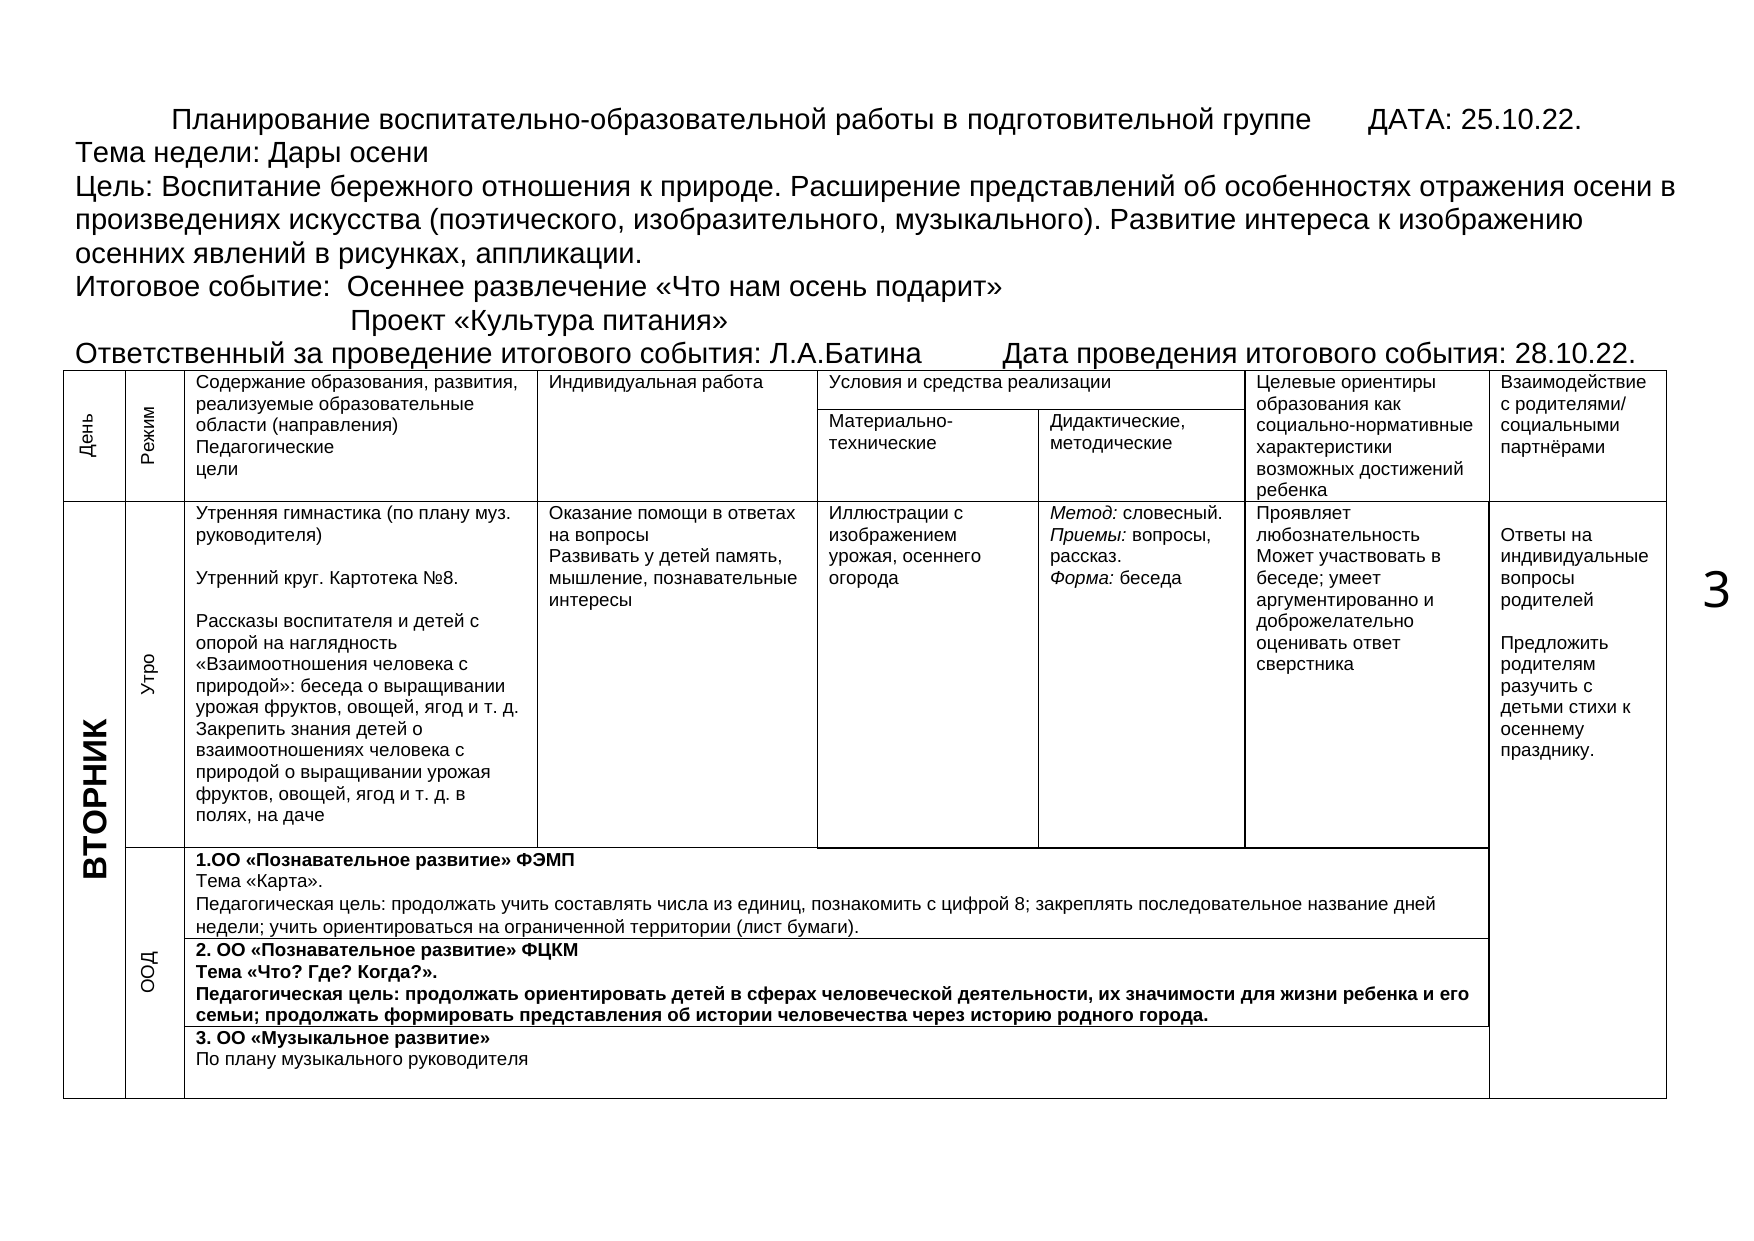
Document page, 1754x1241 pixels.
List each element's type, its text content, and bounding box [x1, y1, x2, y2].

table_cell ООД [126, 848, 184, 1097]
text Ответственный за проведение итогового события: Л.А.Батина Дата проведения итогового события: 28.10.22. [75, 337, 1679, 370]
table_header Взаимодействие с родителями/ социальными партнёрами [1490, 371, 1666, 501]
table_header Содержание образования, развития, реализуемые образовательные области (направления) Педагогические цели [185, 371, 537, 501]
table_cell 3. ОО «Музыкальное развитие» По плану музыкального руководителя [185, 1027, 1489, 1097]
table_cell Проявляет любознательность Может участвовать в беседе; умеет аргументированно и доброжелательно оценивать ответ сверстника [1246, 502, 1488, 847]
table_cell ВТОРНИК [64, 502, 125, 1097]
text Цель: Воспитание бережного отношения к природе. Расширение представлений об особенностях отражения осени в произведениях искусства (поэтического, изобразительного, музыкального). Развитие интереса к изображению осенних явлений в рисунках, аппликации. [75, 169, 1679, 269]
table_header Условия и средства реализации [818, 371, 1244, 409]
table_cell Утро [126, 502, 184, 847]
table_cell Материально-технические [818, 410, 1038, 501]
text Планирование воспитательно-образовательной работы в подготовительной группе ДАТА: 25.10.22. [75, 102, 1679, 135]
table_cell Утренняя гимнастика (по плану муз. руководителя) Утренний круг. Картотека №8. Рассказы воспитателя и детей с опорой на наглядность «Взаимоотношения человека с природой»: беседа о выращивании урожая фруктов, овощей, ягод и т. д. Закрепить знания детей о взаимоотношениях человека с природой о выращивании урожая фруктов, овощей, ягод и т. д. в полях, на даче [185, 502, 537, 847]
table_cell Иллюстрации с изображением урожая, осеннего огорода [818, 502, 1038, 847]
table_cell Дидактические, методические [1039, 410, 1244, 501]
table_cell Ответы на индивидуальные вопросы родителей Предложить родителям разучить с детьми стихи к осеннему празднику. [1490, 502, 1666, 1097]
table_cell Оказание помощи в ответах на вопросы Развивать у детей память, мышление, познавательные интересы [538, 502, 817, 847]
text Тема недели: Дары осени [75, 135, 1679, 169]
table_header День [64, 371, 125, 501]
table_header Индивидуальная работа [538, 371, 817, 501]
text Итоговое событие: Осеннее развлечение «Что нам осень подарит» [75, 269, 1679, 303]
table_header Целевые ориентиры образования как социально-нормативные характеристики возможных достижений ребенка [1246, 371, 1489, 501]
table_cell Метод: словесный. Приемы: вопросы, рассказ. Форма: беседа [1039, 502, 1244, 847]
table_cell 1.ОО «Познавательное развитие» ФЭМП Тема «Карта». Педагогическая цель: продолжать учить составлять числа из единиц, познакомить с цифрой 8; закреплять последовательное название дней недели; учить ориентироваться на ограниченной территории (лист бумаги). [185, 848, 1488, 938]
table_cell 2. ОО «Познавательное развитие» ФЦКМ Тема «Что? Где? Когда?». Педагогическая цель: продолжать ориентировать детей в сферах человеческой деятельности, их значимости для жизни ребенка и его семьи; продолжать формировать представления об истории человечества через историю родного города. [185, 939, 1488, 1026]
table_header Режим [126, 371, 184, 501]
text Проект «Культура питания» [75, 303, 1679, 337]
